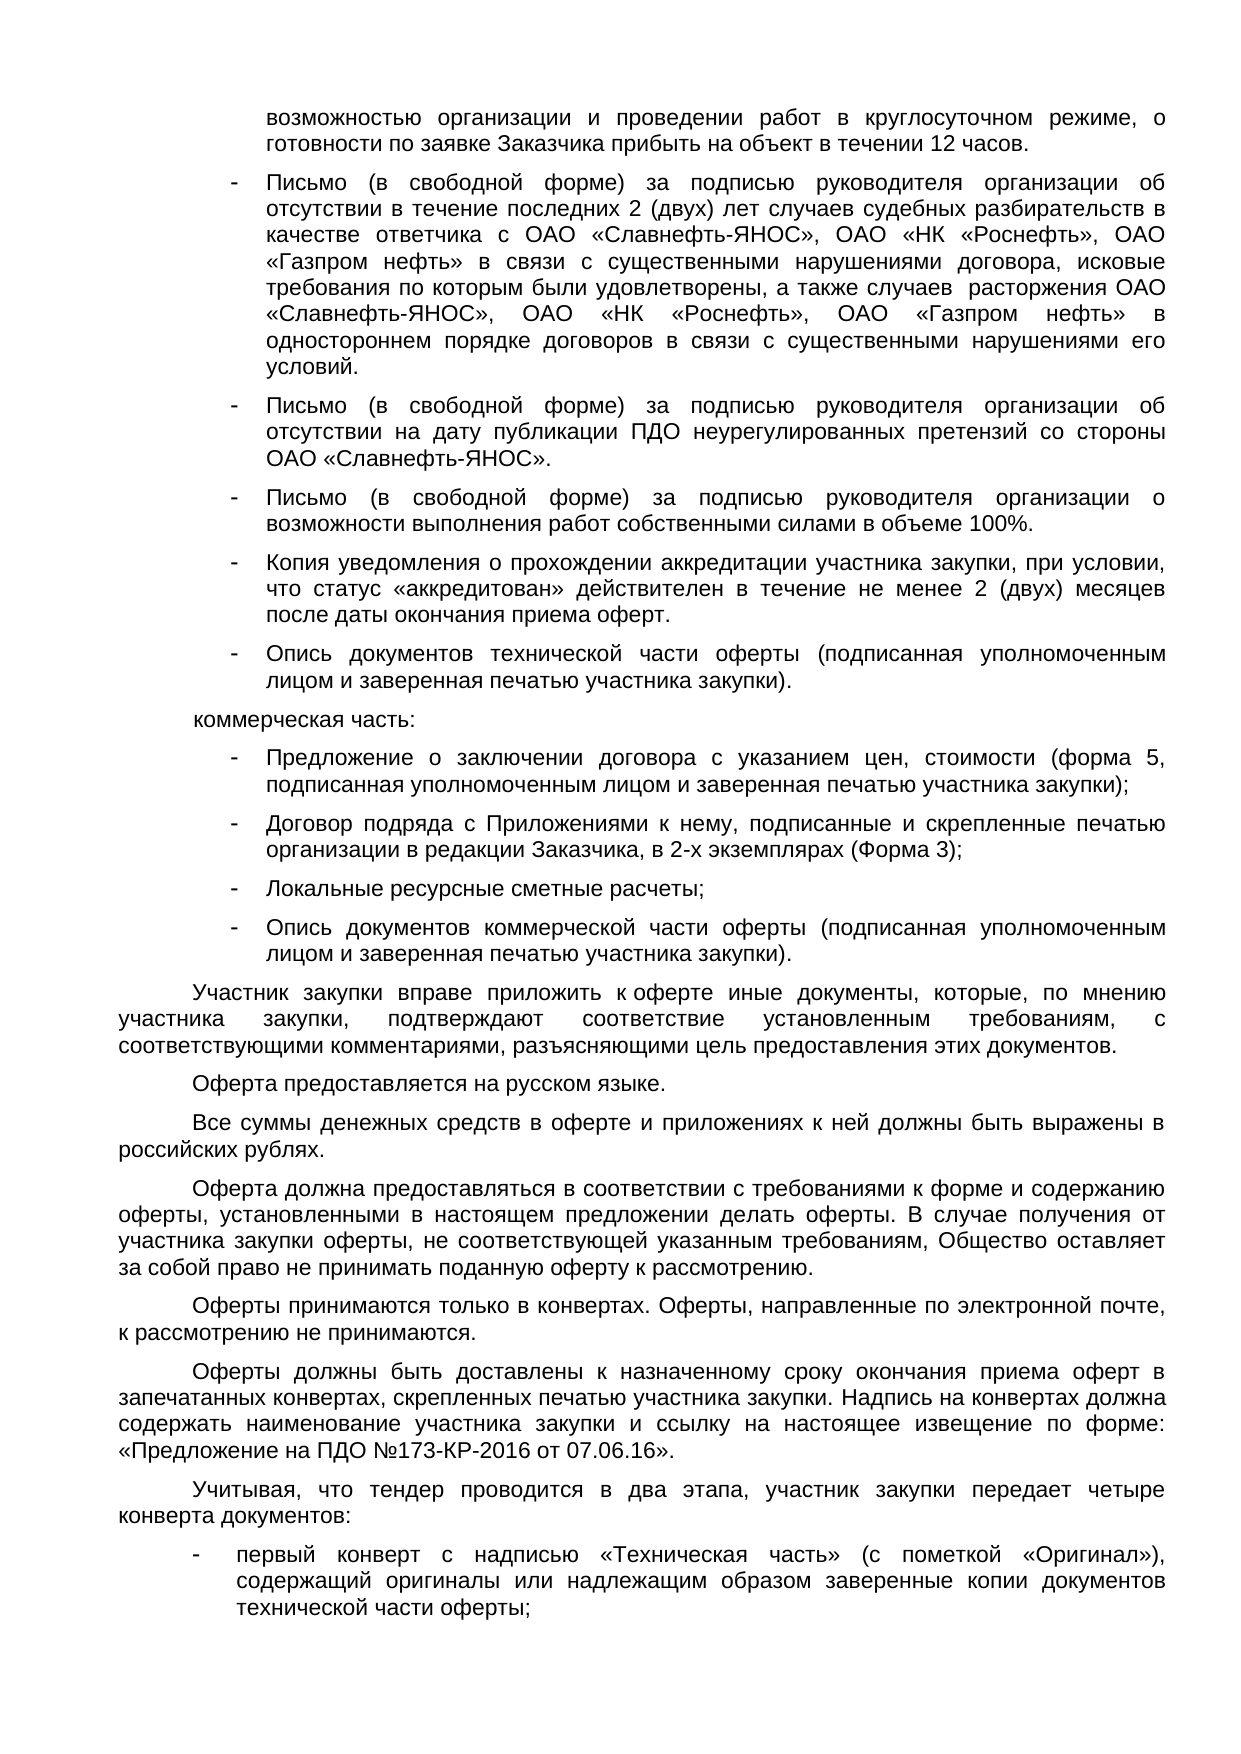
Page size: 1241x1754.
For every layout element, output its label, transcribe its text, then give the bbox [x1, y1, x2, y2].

text Участник закупки вправе приложить к оферте иные документы, которые, по мнению участника закупки, подтверждают соответствие установленным требованиям, с соответствующими комментариями, разъясняющими цель предоставления этих документов. [118, 979, 1166, 1058]
list первый конверт с надписью «Техническая часть» (с пометкой «Оригинал»), содержащий оригиналы или надлежащим образом заверенные копии документов технической части оферты; [192, 1541, 1166, 1620]
list Опись документов коммерческой части оферты (подписанная уполномоченным лицом и заверенная печатью участника закупки). [230, 914, 1166, 966]
list Предложение о заключении договора с указанием цен, стоимости (форма 5, подписанная уполномоченным лицом и заверенная печатью участника закупки); [230, 744, 1166, 797]
list Договор подряда с Приложениями к нему, подписанные и скрепленные печатью организации в редакции Заказчика, в 2-х экземплярах (Форма 3); [230, 809, 1166, 862]
text Учитывая, что тендер проводится в два этапа, участник закупки передает четыре конверта документов: [118, 1476, 1166, 1528]
text Оферта предоставляется на русском языке. [118, 1070, 1166, 1097]
text Все суммы денежных средств в оферте и приложениях к ней должны быть выражены в российских рублях. [118, 1109, 1166, 1162]
list Письмо (в свободной форме) за подписью руководителя организации об отсутствии в течение последних 2 (двух) лет случаев судебных разбирательств в качестве ответчика с ОАО «Славнефть-ЯНОС», ОАО «НК «Роснефть», ОАО «Газпром нефть» в связи с существенными нарушениями договора, исковые требования по которым были удовлетворены, а также случаев расторжения ОАО «Славнефть-ЯНОС», ОАО «НК «Роснефть», ОАО «Газпром нефть» в одностороннем порядке договоров в связи с существенными нарушениями его условий. [230, 169, 1166, 379]
list Копия уведомления о прохождении аккредитации участника закупки, при условии, что статус «аккредитован» действителен в течение не менее 2 (двух) месяцев после даты окончания приема оферт. [230, 549, 1166, 628]
list Письмо (в свободной форме) за подписью руководителя организации о возможности выполнения работ собственными силами в объеме 100%. [230, 483, 1166, 536]
text Оферта должна предоставляться в соответствии с требованиями к форме и содержанию оферты, установленными в настоящем предложении делать оферты. В случае получения от участника закупки оферты, не соответствующей указанным требованиям, Общество оставляет за собой право не принимать поданную оферту к рассмотрению. [118, 1174, 1166, 1280]
list Локальные ресурсные сметные расчеты; [230, 875, 1166, 901]
text Оферты принимаются только в конвертах. Оферты, направленные по электронной почте, к рассмотрению не принимаются. [118, 1292, 1166, 1345]
list Опись документов технической части оферты (подписанная уполномоченным лицом и заверенная печатью участника закупки). [230, 640, 1166, 693]
text коммерческая часть: [118, 706, 1166, 732]
list Письмо (в свободной форме) за подписью руководителя организации об отсутствии на дату публикации ПДО неурегулированных претензий со стороны ОАО «Славнефть-ЯНОС». [230, 392, 1166, 471]
text Оферты должны быть доставлены к назначенному сроку окончания приема оферт в запечатанных конвертах, скрепленных печатью участника закупки. Надпись на конвертах должна содержать наименование участника закупки и ссылку на настоящее извещение по форме: «Предложение на ПДО №173-КР-2016 от 07.06.16». [118, 1358, 1166, 1463]
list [230, 103, 1166, 156]
